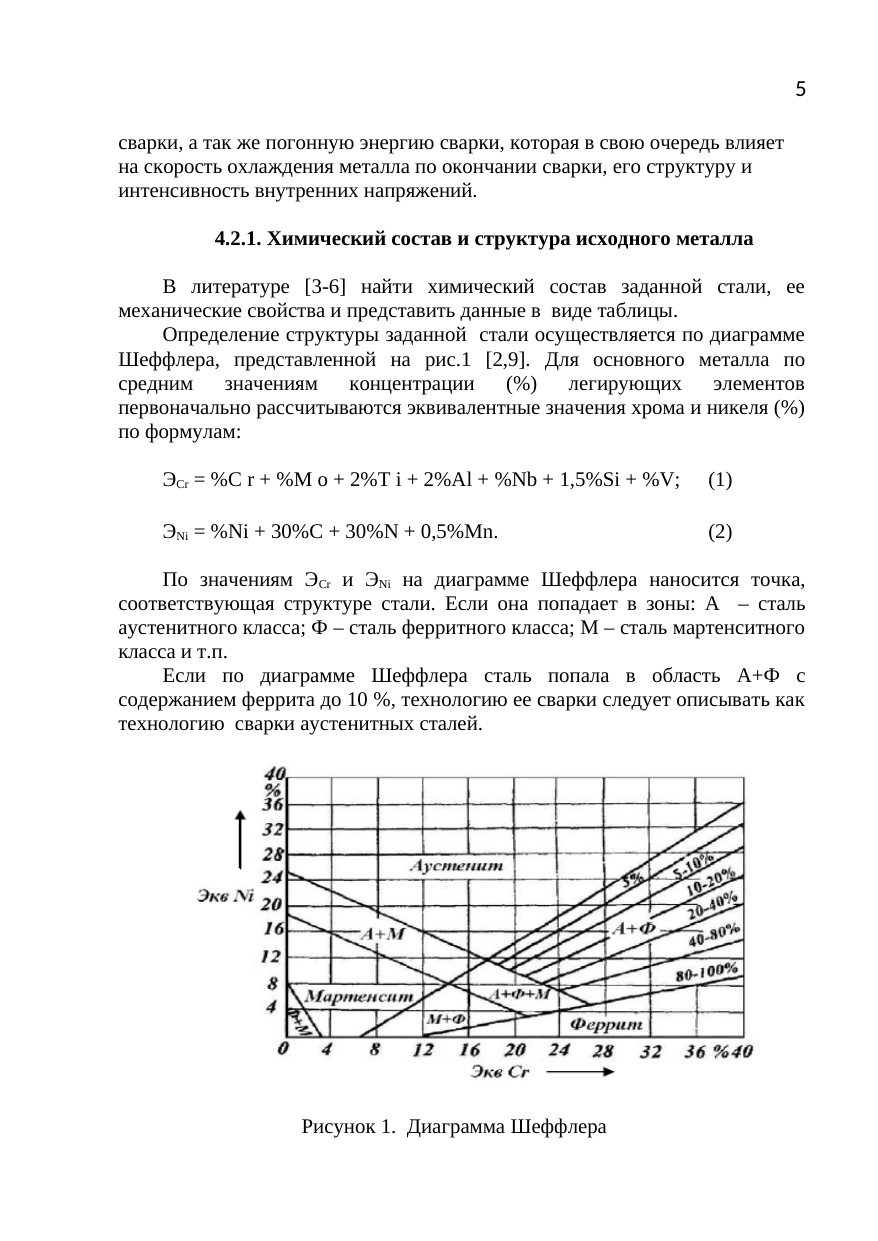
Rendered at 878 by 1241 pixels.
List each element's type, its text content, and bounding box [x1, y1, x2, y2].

text Если по диаграмме Шеффлера сталь попала в область А+Ф с содержанием феррита до 10 %, технологию ее сварки следует описывать как технологию сварки аустенитных сталей. [118, 663, 806, 735]
text По значениям ЭСr и ЭNi на диаграмме Шеффлера наносится точка, соответствующая структуре стали. Если она попадает в зоны: А – сталь аустенитного класса; Ф – сталь ферритного класса; М – сталь мартенситного класса и т.п. [118, 567, 806, 663]
text Рисунок 1. Диаграмма Шеффлера [118, 1114, 806, 1138]
list Определение структуры заданной стали осуществляется по диаграмме Шеффлера, представленной на рис.1 [2,9]. Для основного металла по средним значениям концентрации (%) легирующих элементов первоначально рассчитываются эквивалентные значения хрома и никеля (%) по формулам: [118, 322, 806, 443]
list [118, 130, 806, 202]
list 4.2.1. Химический состав и структура исходного металла [118, 226, 806, 250]
text ЭСr = %С r + %М o + 2%Т i + 2%Al + %Nb + 1,5%Si + %V; (1) [118, 467, 806, 491]
list В литературе [3-6] найти химический состав заданной стали, ее механические свойства и представить данные в виде таблицы. [118, 274, 806, 322]
picture [192, 759, 779, 1090]
text ЭNi = %Ni + 30%C + 30%N + 0,5%Мn. (2) [118, 519, 806, 543]
